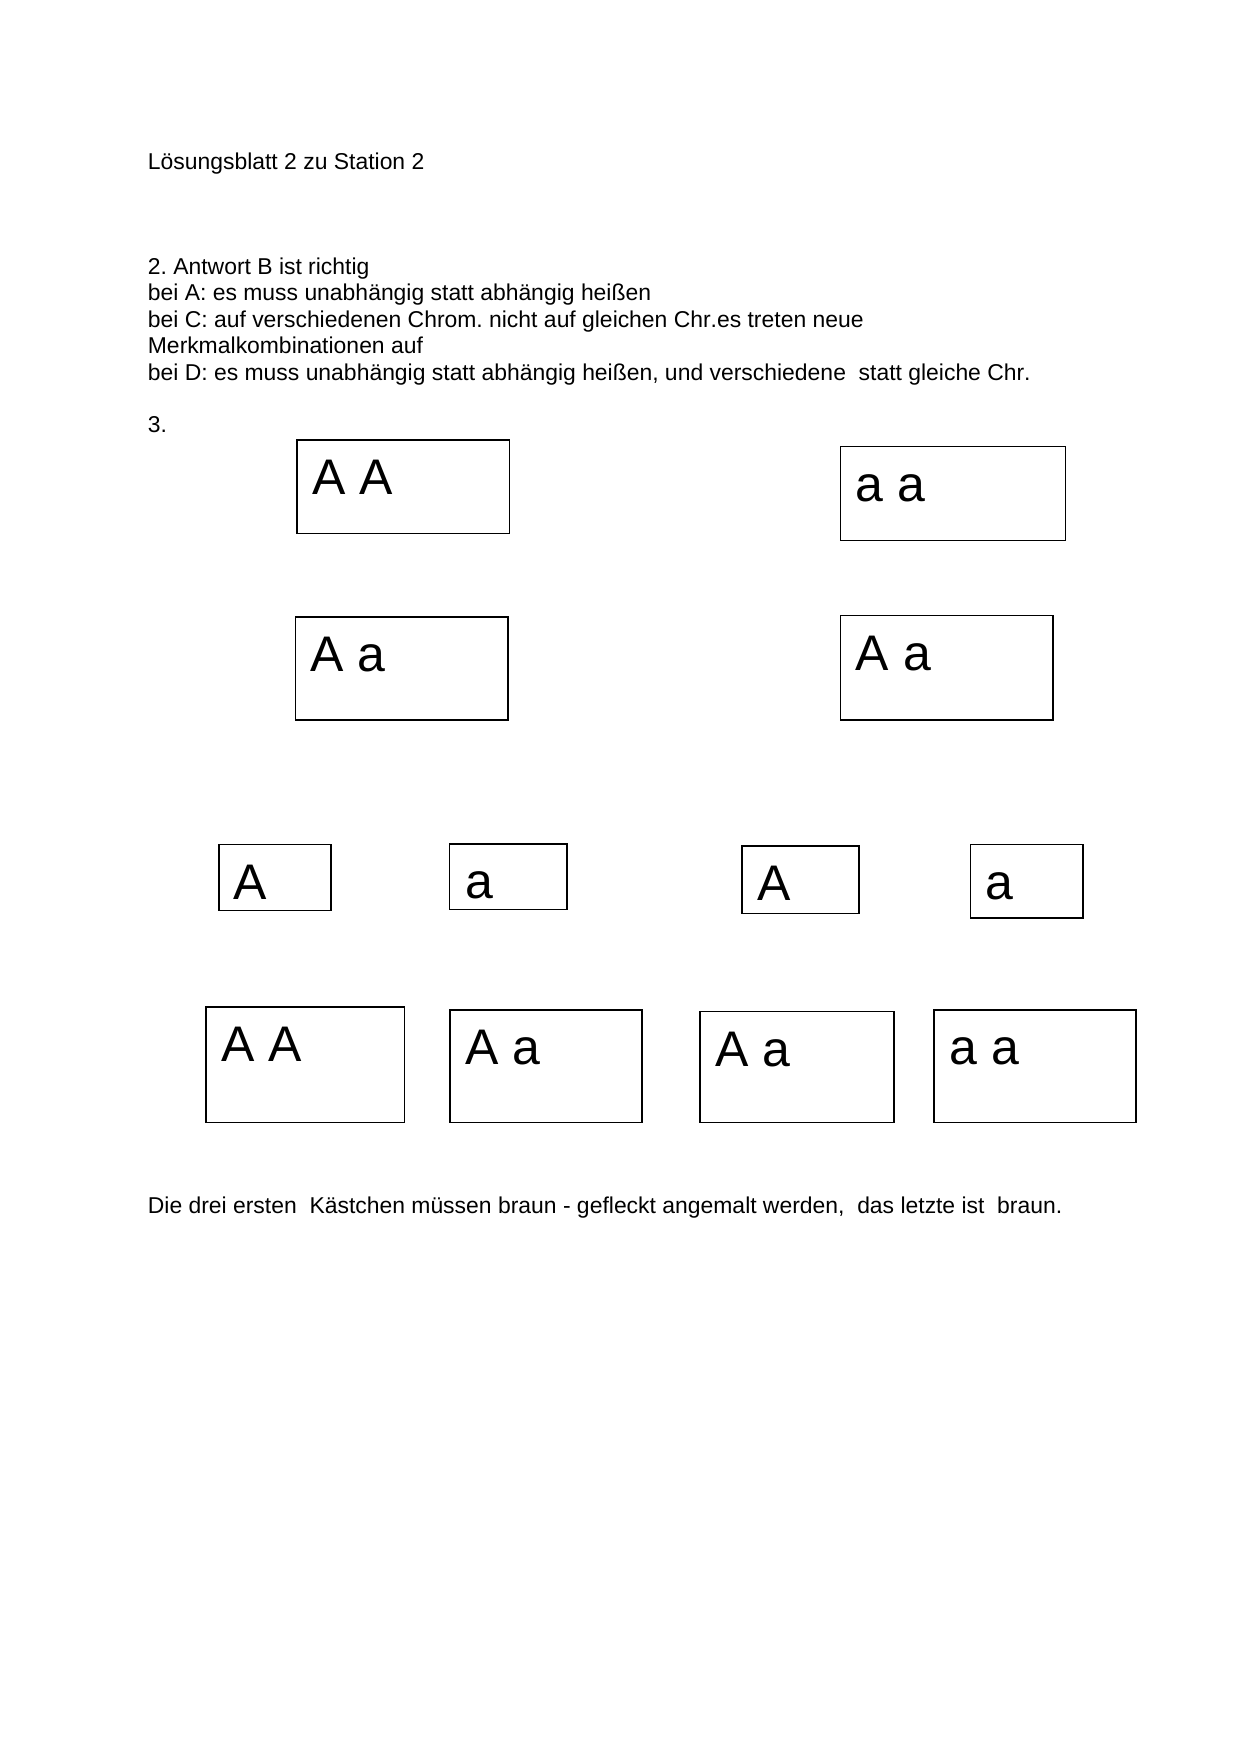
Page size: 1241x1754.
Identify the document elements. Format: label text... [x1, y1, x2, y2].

text bei C: auf verschiedenen Chrom. nicht auf gleichen Chr.es treten neue Merkmalkombinationen auf [148, 306, 1093, 358]
text 2. Antwort B ist richtig [148, 253, 1093, 279]
text bei D: es muss unabhängig statt abhängig heißen, und verschiedene statt gleiche Chr. [148, 358, 1093, 385]
text Die drei ersten Kästchen müssen braun - gefleckt angemalt werden, das letzte ist braun. [148, 1192, 1093, 1218]
text 3. [148, 411, 1093, 437]
text bei A: es muss unabhängig statt abhängig heißen [148, 279, 1093, 306]
text Lösungsblatt 2 zu Station 2 [148, 148, 1093, 174]
